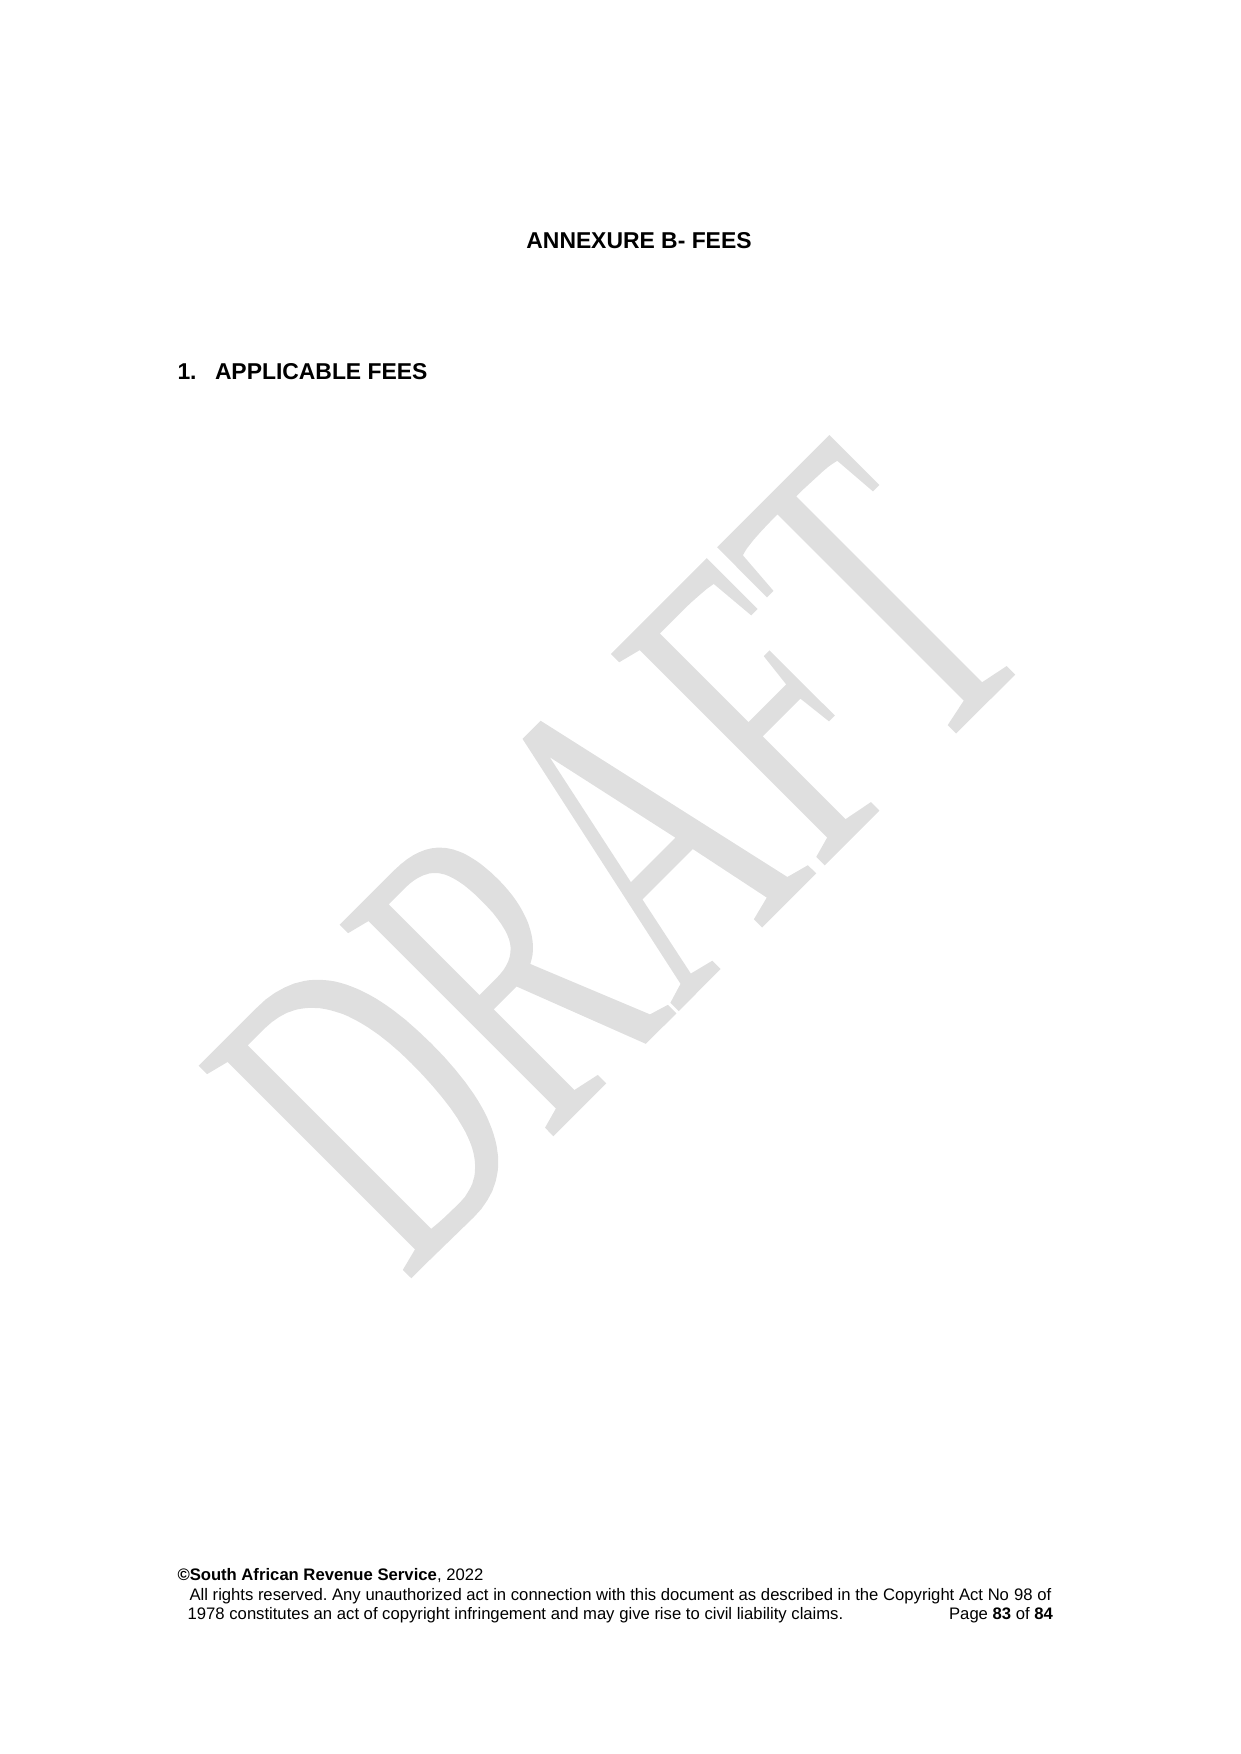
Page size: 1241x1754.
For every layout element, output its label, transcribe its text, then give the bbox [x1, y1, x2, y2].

list applicable feeS [177, 358, 1063, 384]
list ANNEXURE B- fees [215, 227, 1063, 253]
